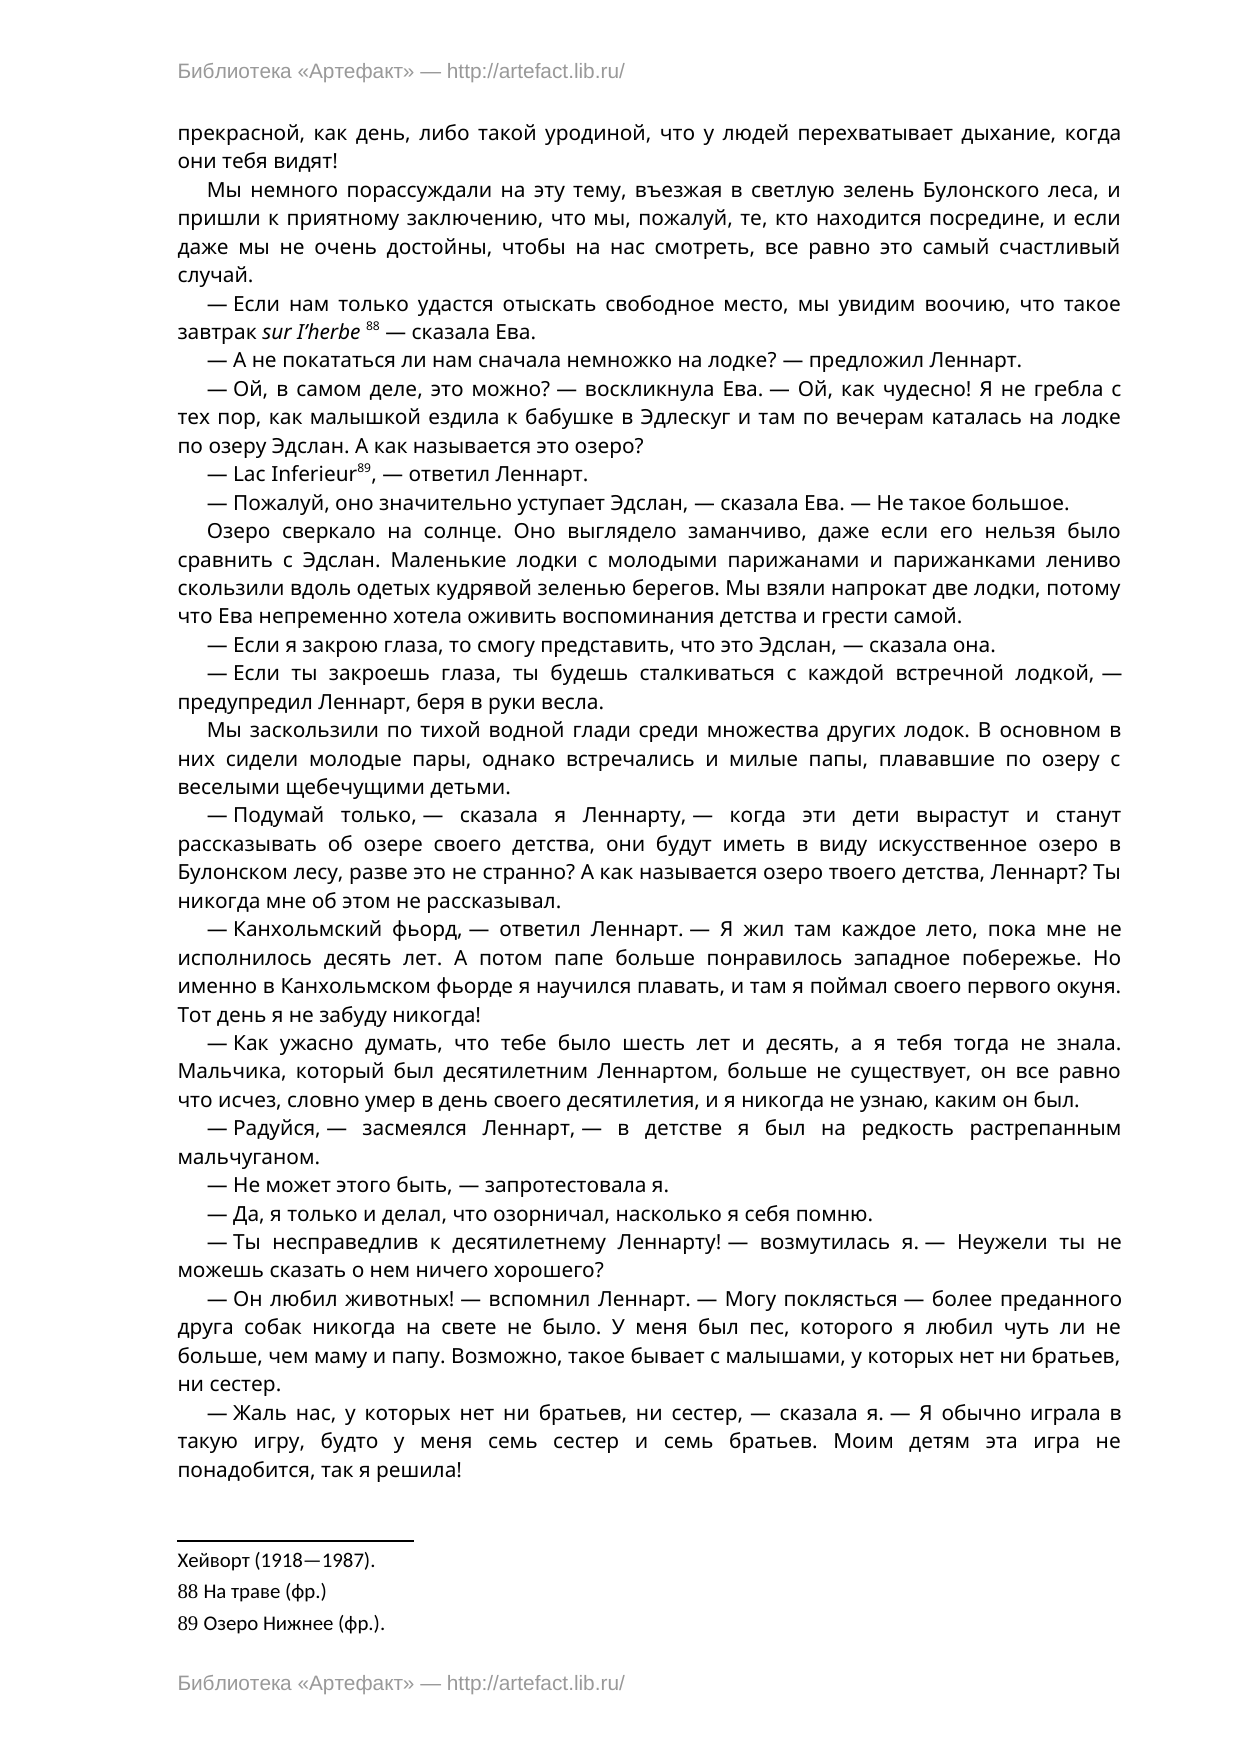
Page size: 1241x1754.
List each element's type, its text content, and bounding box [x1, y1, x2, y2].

text — Да, я только и делал, что озорничал, насколько я себя помню. [177, 1199, 1122, 1227]
text — Если я закрою глаза, то смогу представить, что это Эдслан, — сказала она. [177, 630, 1122, 658]
text — Ой, в самом деле, это можно? — воскликнула Ева. — Ой, как чудесно! Я не гребла с тех пор, как малышкой ездила к бабушке в Эдлескуг и там по вечерам каталась на лодке по озеру Эдслан. А как называется это озеро? [177, 374, 1122, 459]
text — Пожалуй, оно значительно уступает Эдслан, — сказала Ева. — Не такое большое. [177, 488, 1122, 516]
text — А не покататься ли нам сначала немножко на лодке? — предложил Леннарт. [177, 346, 1122, 374]
text — Если ты закроешь глаза, ты будешь сталкиваться с каждой встречной лодкой, — предупредил Леннарт, беря в руки весла. [177, 658, 1122, 715]
text — Он любил животных! — вспомнил Леннарт. — Могу поклясться — более преданного друга собак никогда на свете не было. У меня был пес, которого я любил чуть ли не больше, чем маму и папу. Возможно, такое бывает с малышами, у которых нет ни братьев, ни сестер. [177, 1284, 1122, 1398]
text — Lac Inferieur, — ответил Леннарт. [177, 459, 1122, 488]
text — Канхольмский фьорд, — ответил Леннарт. — Я жил там каждое лето, пока мне не исполнилось десять лет. А потом папе больше понравилось западное побережье. Но именно в Канхольмском фьорде я научился плавать, и там я поймал своего первого окуня. Тот день я не забуду никогда! [177, 914, 1122, 1028]
text — Не может этого быть, — запротестовала я. [177, 1170, 1122, 1199]
text — Ты несправедлив к десятилетнему Леннарту! — возмутилась я. — Неужели ты не можешь сказать о нем ничего хорошего? [177, 1227, 1122, 1284]
text — Как ужасно думать, что тебе было шесть лет и десять, а я тебя тогда не знала. Мальчика, который был десятилетним Леннартом, больше не существует, он все равно что исчез, словно умер в день своего десятилетия, и я никогда не узнаю, каким он был. [177, 1028, 1122, 1113]
text — Радуйся, — засмеялся Леннарт, — в детстве я был на редкость растрепанным мальчуганом. [177, 1113, 1122, 1170]
text Мы заскользили по тихой водной глади среди множества других лодок. В основном в них сидели молодые пары, однако встречались и милые папы, плававшие по озеру с веселыми щебечущими детьми. [177, 715, 1122, 801]
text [177, 118, 1122, 175]
text — Подумай только, — сказала я Леннарту, — когда эти дети вырастут и станут рассказывать об озере своего детства, они будут иметь в виду искусственное озеро в Булонском лесу, разве это не странно? А как называется озеро твоего детства, Леннарт? Ты никогда мне об этом не рассказывал. [177, 801, 1122, 914]
text Мы немного порассуждали на эту тему, въезжая в светлую зелень Булонского леса, и пришли к приятному заключению, что мы, пожалуй, те, кто находится посредине, и если даже мы не очень достойны, чтобы на нас смотреть, все равно это самый счастливый случай. [177, 175, 1122, 289]
text — Если нам только удастся отыскать свободное место, мы увидим воочию, что такое завтрак sur I’herbe — сказала Ева. [177, 289, 1122, 346]
text — Жаль нас, у которых нет ни братьев, ни сестер, — сказала я. — Я обычно играла в такую игру, будто у меня семь сестер и семь братьев. Моим детям эта игра не понадобится, так я решила! [177, 1398, 1122, 1483]
text Озеро сверкало на солнце. Оно выглядело заманчиво, даже если его нельзя было сравнить с Эдслан. Маленькие лодки с молодыми парижанами и парижанками лениво скользили вдоль одетых кудрявой зеленью берегов. Мы взяли напрокат две лодки, потому что Ева непременно хотела оживить воспоминания детства и грести самой. [177, 516, 1122, 630]
